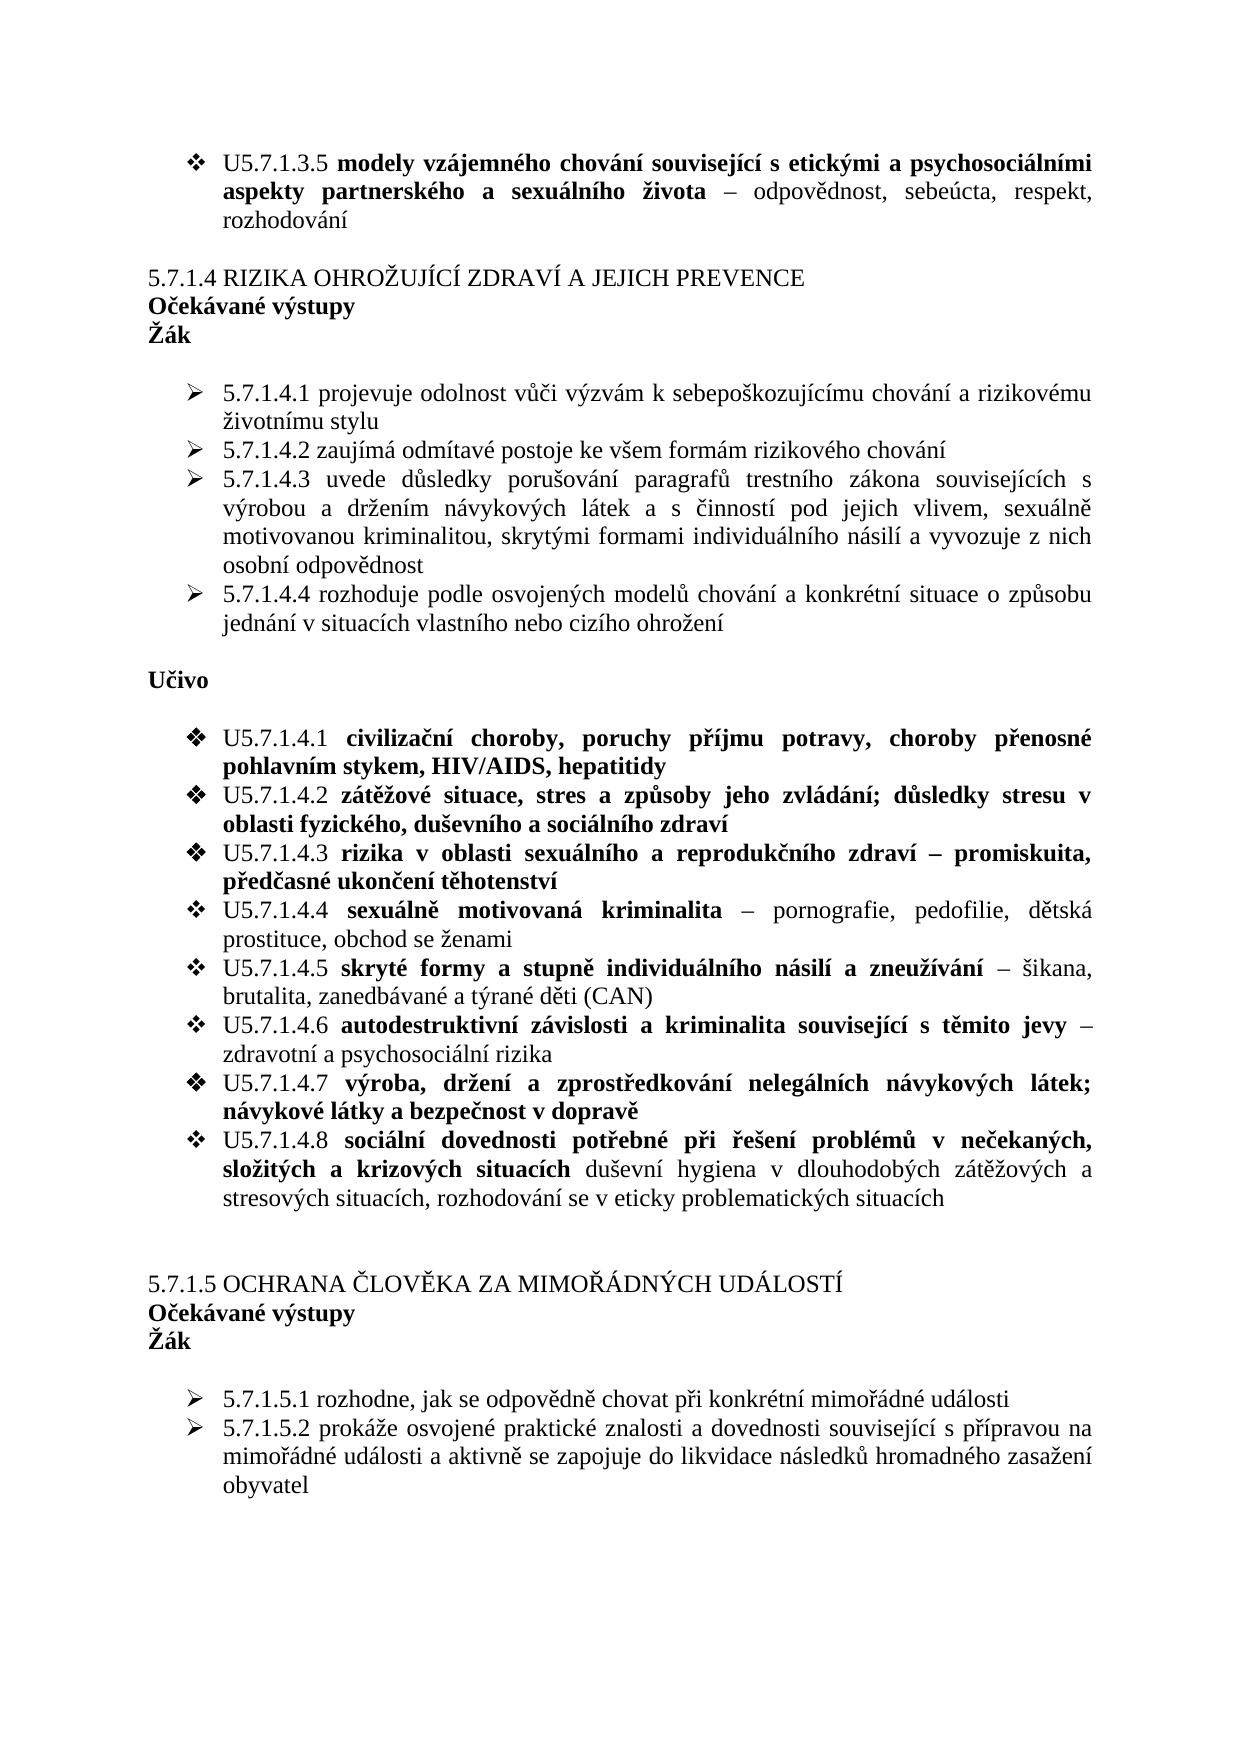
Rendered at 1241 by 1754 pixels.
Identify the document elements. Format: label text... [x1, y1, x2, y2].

list 5.7.1.4.2 zaujímá odmítavé postoje ke všem formám rizikového chování [185, 435, 1093, 464]
text Žák [148, 1326, 1093, 1355]
text 5.7.1.4 RIZIKA OHROŽUJÍCÍ ZDRAVÍ A JEJICH PREVENCE [148, 263, 1093, 291]
text Očekávané výstupy [148, 291, 1093, 320]
list 5.7.1.4.4 rozhoduje podle osvojených modelů chování a konkrétní situace o způsobu jednání v situacích vlastního nebo cizího ohrožení [185, 579, 1093, 636]
text Učivo [148, 665, 1093, 694]
list 5.7.1.5.2 prokáže osvojené praktické znalosti a dovednosti související s přípravou na mimořádné události a aktivně se zapojuje do likvidace následků hromadného zasažení obyvatel [185, 1413, 1093, 1499]
text Očekávané výstupy [148, 1298, 1093, 1326]
list U5.7.1.4.3 rizika v oblasti sexuálního a reprodukčního zdraví – promiskuita, předčasné ukončení těhotenství [185, 838, 1093, 895]
list U5.7.1.4.4 sexuálně motivovaná kriminalita – pornografie, pedofilie, dětská prostituce, obchod se ženami [185, 895, 1093, 953]
list 5.7.1.4.3 uvede důsledky porušování paragrafů trestního zákona souvisejících s výrobou a držením návykových látek a s činností pod jejich vlivem, sexuálně motivovanou kriminalitou, skrytými formami individuálního násilí a vyvozuje z nich osobní odpovědnost [185, 464, 1093, 579]
list 5.7.1.5.1 rozhodne, jak se odpovědně chovat při konkrétní mimořádné události [185, 1384, 1093, 1413]
text Žák [148, 320, 1093, 349]
list U5.7.1.4.5 skryté formy a stupně individuálního násilí a zneužívání – šikana, brutalita, zanedbávané a týrané děti (CAN) [185, 953, 1093, 1010]
list U5.7.1.4.1 civilizační choroby, poruchy příjmu potravy, choroby přenosné pohlavním stykem, HIV/AIDS, hepatitidy [185, 723, 1093, 780]
list U5.7.1.4.2 zátěžové situace, stres a způsoby jeho zvládání; důsledky stresu v oblasti fyzického, duševního a sociálního zdraví [185, 780, 1093, 838]
list 5.7.1.4.1 projevuje odolnost vůči výzvám k sebepoškozujícímu chování a rizikovému životnímu stylu [185, 378, 1093, 435]
list U5.7.1.4.6 autodestruktivní závislosti a kriminalita související s těmito jevy – zdravotní a psychosociální rizika [185, 1010, 1093, 1068]
list U5.7.1.3.5 modely vzájemného chování související s etickými a psychosociálními aspekty partnerského a sexuálního života – odpovědnost, sebeúcta, respekt, rozhodování [185, 148, 1093, 234]
list U5.7.1.4.8 sociální dovednosti potřebné při řešení problémů v nečekaných, složitých a krizových situacích duševní hygiena v dlouhodobých zátěžových a stresových situacích, rozhodování se v eticky problematických situacích [185, 1125, 1093, 1211]
text 5.7.1.5 OCHRANA ČLOVĚKA ZA MIMOŘÁDNÝCH UDÁLOSTÍ [148, 1269, 1093, 1298]
list U5.7.1.4.7 výroba, držení a zprostředkování nelegálních návykových látek; návykové látky a bezpečnost v dopravě [185, 1068, 1093, 1125]
